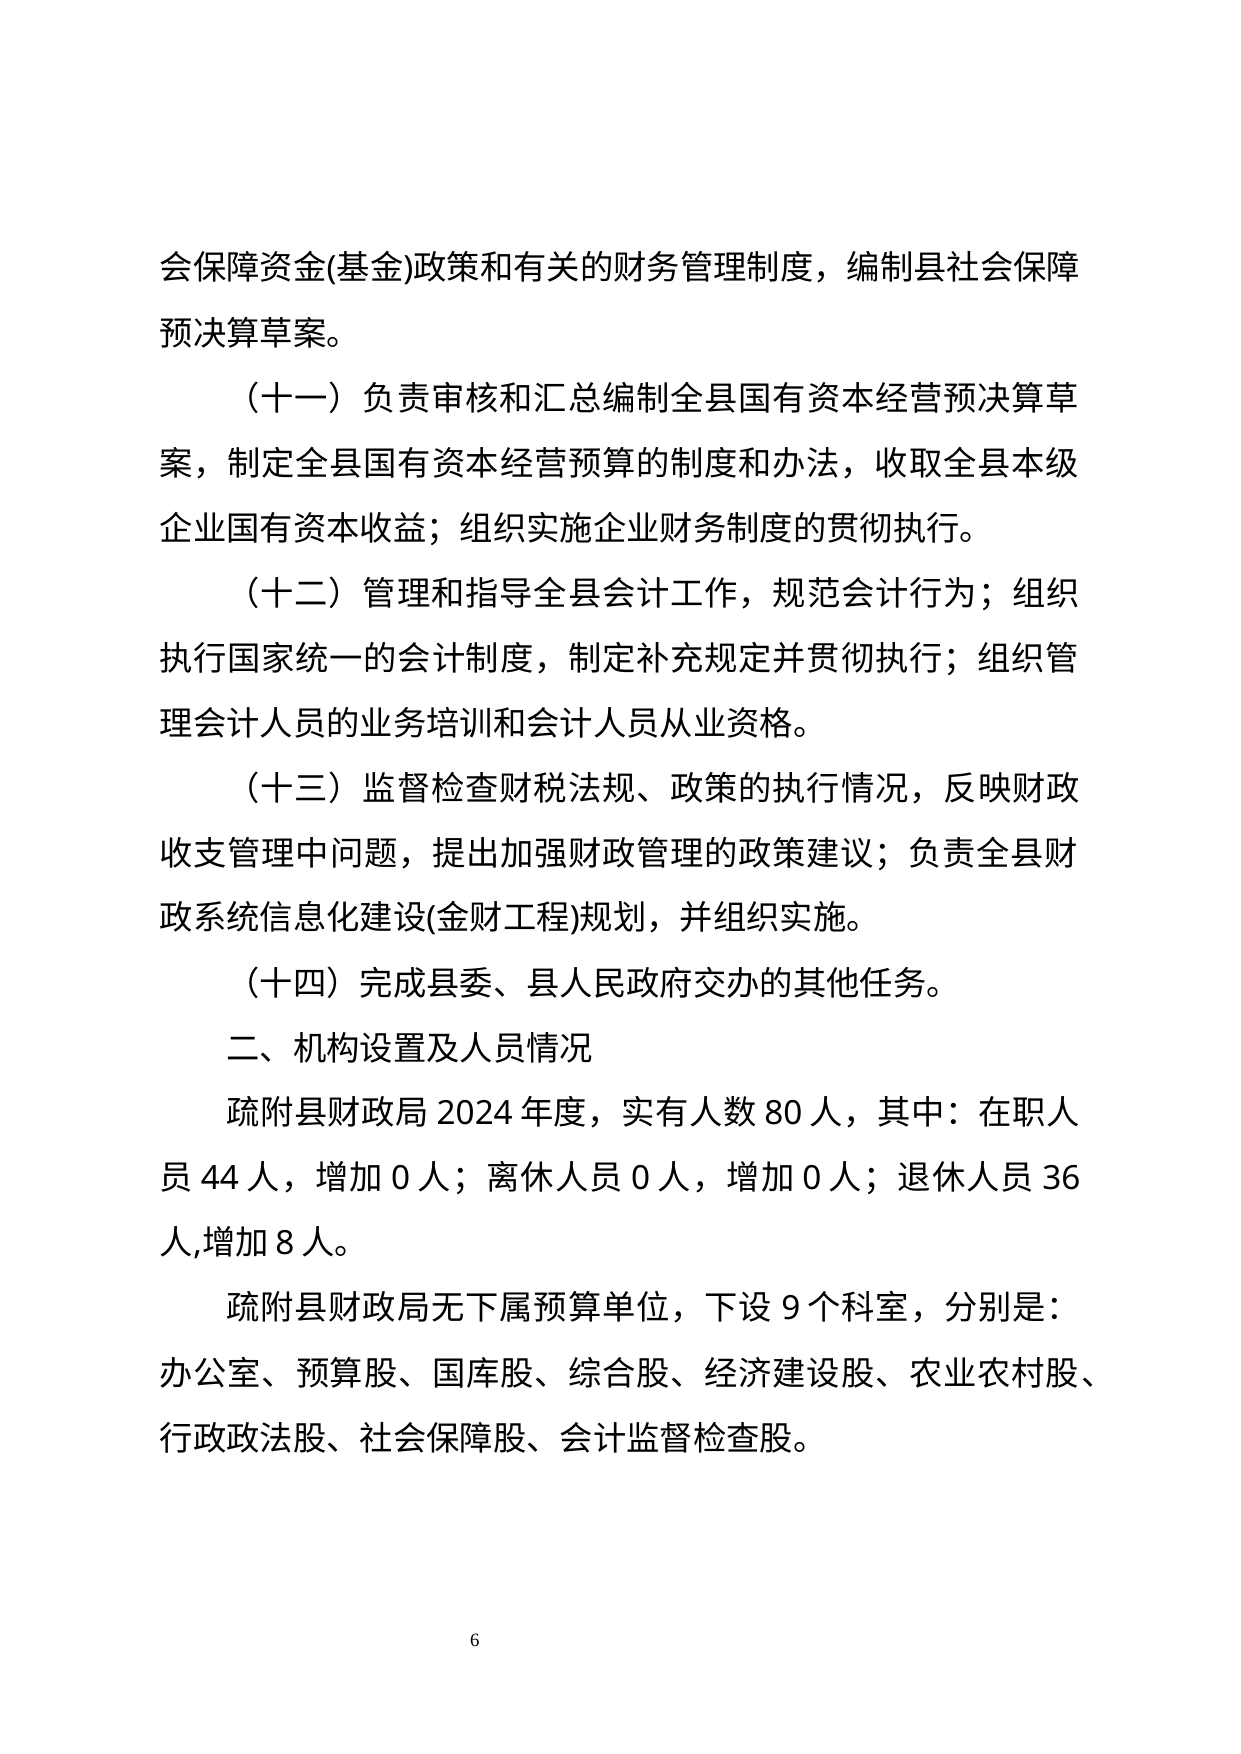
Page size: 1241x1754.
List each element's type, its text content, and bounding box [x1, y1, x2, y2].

text 疏附县财政局2024年度，实有人数80人，其中：在职人员44人，增加0人；离休人员0人，增加0人；退休人员36人,增加8人。 [159, 1078, 1081, 1273]
text 二、机构设置及人员情况 [159, 1013, 1081, 1078]
text （十三）监督检查财税法规、政策的执行情况，反映财政收支管理中问题，提出加强财政管理的政策建议；负责全县财政系统信息化建设(金财工程)规划，并组织实施。 [159, 753, 1081, 948]
text （十一）负责审核和汇总编制全县国有资本经营预决算草案，制定全县国有资本经营预算的制度和办法，收取全县本级企业国有资本收益；组织实施企业财务制度的贯彻执行。 [159, 363, 1081, 558]
text （十二）管理和指导全县会计工作，规范会计行为；组织执行国家统一的会计制度，制定补充规定并贯彻执行；组织管理会计人员的业务培训和会计人员从业资格。 [159, 558, 1081, 753]
text （十四）完成县委、县人民政府交办的其他任务。 [159, 948, 1081, 1013]
text 疏附县财政局无下属预算单位，下设9个科室，分别是：办公室、预算股、国库股、综合股、经济建设股、农业农村股、行政政法股、社会保障股、会计监督检查股。 [159, 1273, 1081, 1468]
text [159, 233, 1081, 363]
